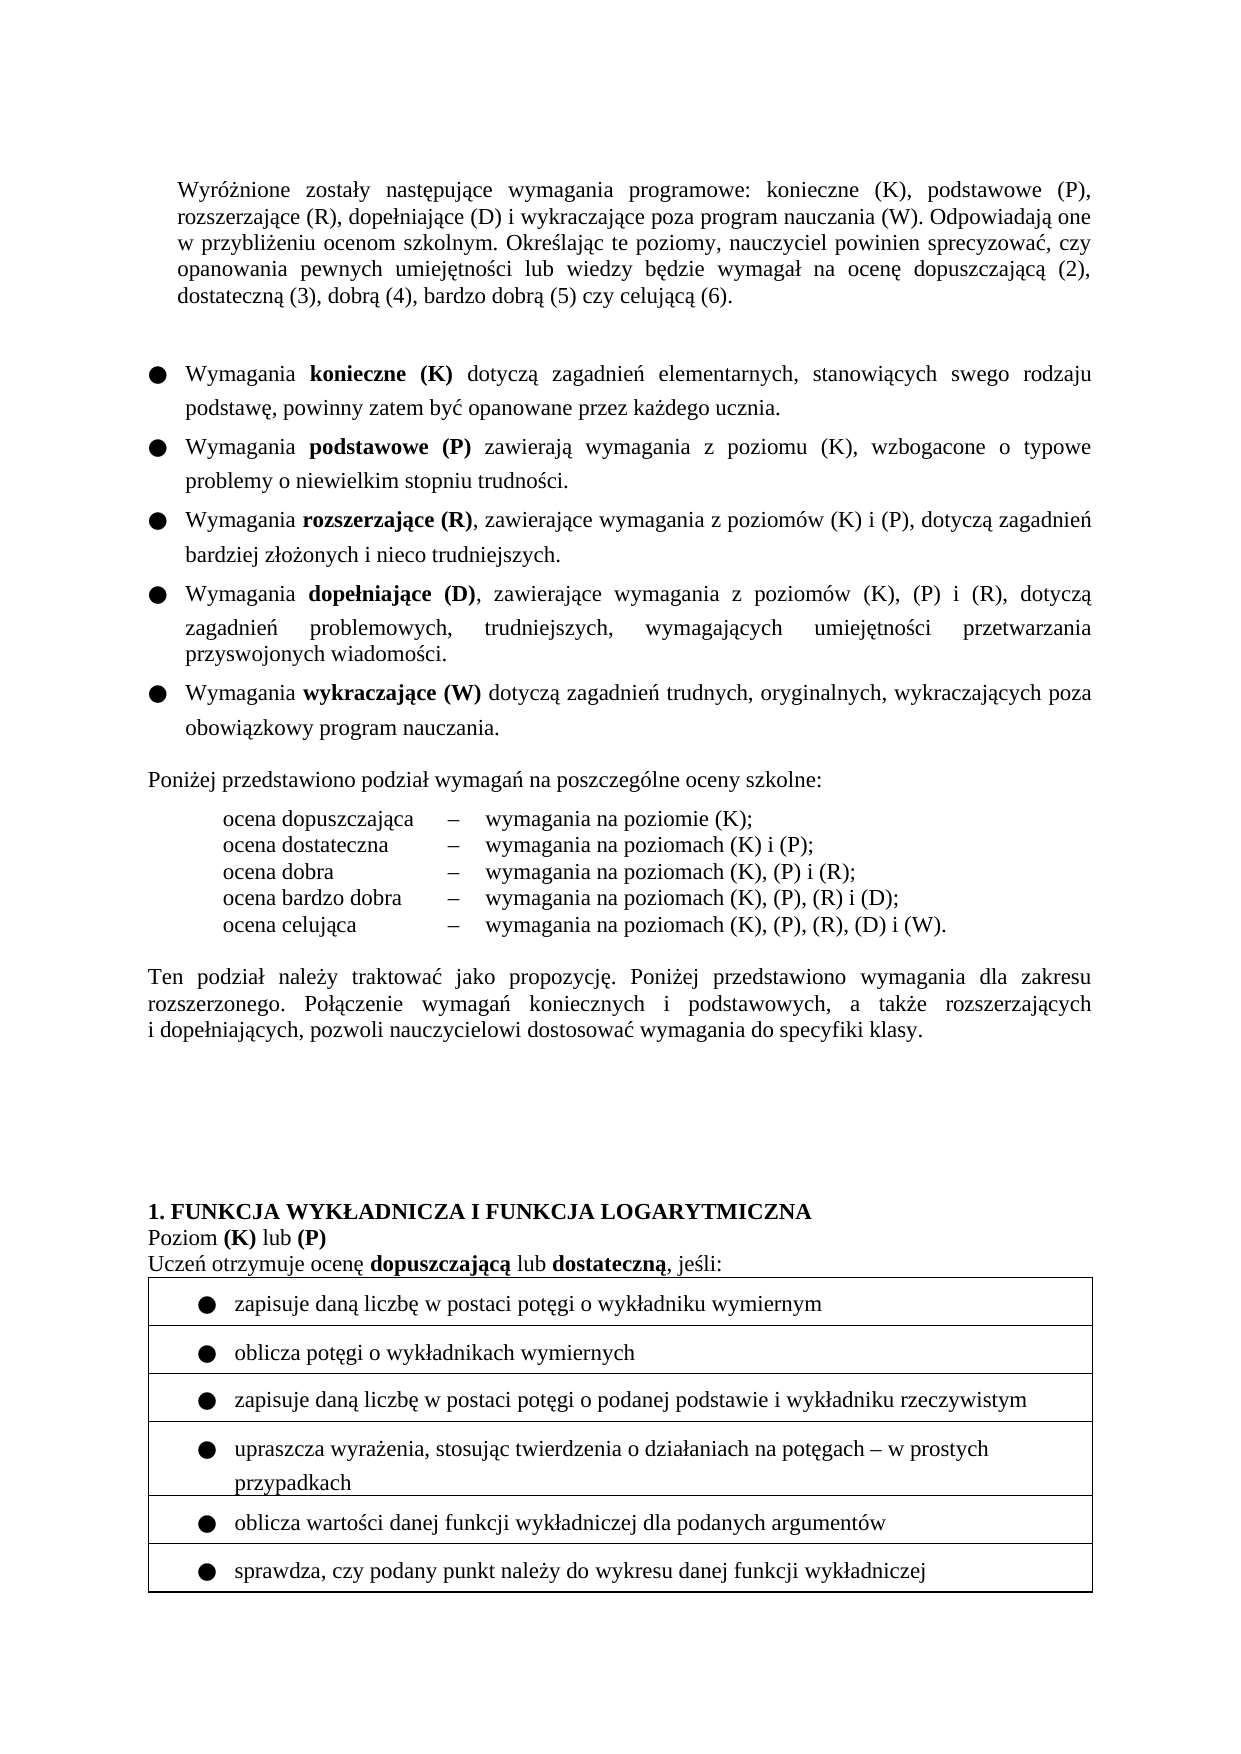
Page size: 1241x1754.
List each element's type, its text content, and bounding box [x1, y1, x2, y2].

text Poniżej przedstawiono podział wymagań na poszczególne oceny szkolne: [148, 766, 1093, 793]
list Wymagania konieczne (K) dotyczą zagadnień elementarnych, stanowiących swego rodzaju podstawę, powinny zatem być opanowane przez każdego ucznia. [148, 347, 1093, 420]
text Poziom (K) lub (P) [148, 1224, 1093, 1251]
list Wymagania podstawowe (P) zawierają wymagania z poziomu (K), wzbogacone o typowe problemy o niewielkim stopniu trudności. [148, 420, 1093, 494]
list Wymagania dopełniające (D), zawierające wymagania z poziomów (K), (P) i (R), dotyczą zagadnień problemowych, trudniejszych, wymagających umiejętności przetwarzania przyswojonych wiadomości. [148, 567, 1093, 667]
text ocena dobra – wymagania na poziomach (K), (P) i (R); [148, 858, 1093, 884]
text ocena bardzo dobra – wymagania na poziomach (K), (P), (R) i (D); [148, 884, 1093, 911]
table_cell upraszcza wyrażenia, stosując twierdzenia o działaniach na potęgach – w prostych przypadkach [149, 1422, 1092, 1495]
subtitle 1. FUNKCJA WYKŁADNICZA I FUNKCJA LOGARYTMICZNA [148, 1198, 1093, 1224]
text ocena dostateczna – wymagania na poziomach (K) i (P); [148, 832, 1093, 858]
text ocena celująca – wymagania na poziomach (K), (P), (R), (D) i (W). [148, 911, 1093, 937]
text ocena dopuszczająca – wymagania na poziomie (K); [148, 805, 1093, 832]
table_cell oblicza potęgi o wykładnikach wymiernych [149, 1326, 1092, 1373]
list Wymagania rozszerzające (R), zawierające wymagania z poziomów (K) i (P), dotyczą zagadnień bardziej złożonych i nieco trudniejszych. [148, 494, 1093, 567]
text Wyróżnione zostały następujące wymagania programowe: konieczne (K), podstawowe (P), rozszerzające (R), dopełniające (D) i wykraczające poza program nauczania (W). Odpowiadają one w przybliżeniu ocenom szkolnym. Określając te poziomy, nauczyciel powinien sprecyzować, czy opanowania pewnych umiejętności lub wiedzy będzie wymagał na ocenę dopuszczającą (2), dostateczną (3), dobrą (4), bardzo dobrą (5) czy celującą (6). [177, 176, 1093, 308]
list Wymagania wykraczające (W) dotyczą zagadnień trudnych, oryginalnych, wykraczających poza obowiązkowy program nauczania. [148, 667, 1093, 740]
table_header zapisuje daną liczbę w postaci potęgi o wykładniku wymiernym [149, 1278, 1092, 1325]
text Uczeń otrzymuje ocenę dopuszczającą lub dostateczną, jeśli: [148, 1251, 1093, 1277]
text Ten podział należy traktować jako propozycję. Poniżej przedstawiono wymagania dla zakresu rozszerzonego. Połączenie wymagań koniecznych i podstawowych, a także rozszerzających i dopełniających, pozwoli nauczycielowi dostosować wymagania do specyfiki klasy. [148, 963, 1093, 1042]
table_cell sprawdza, czy podany punkt należy do wykresu danej funkcji wykładniczej [149, 1544, 1092, 1591]
table_cell oblicza wartości danej funkcji wykładniczej dla podanych argumentów [149, 1496, 1092, 1543]
table_cell zapisuje daną liczbę w postaci potęgi o podanej podstawie i wykładniku rzeczywistym [149, 1374, 1092, 1421]
